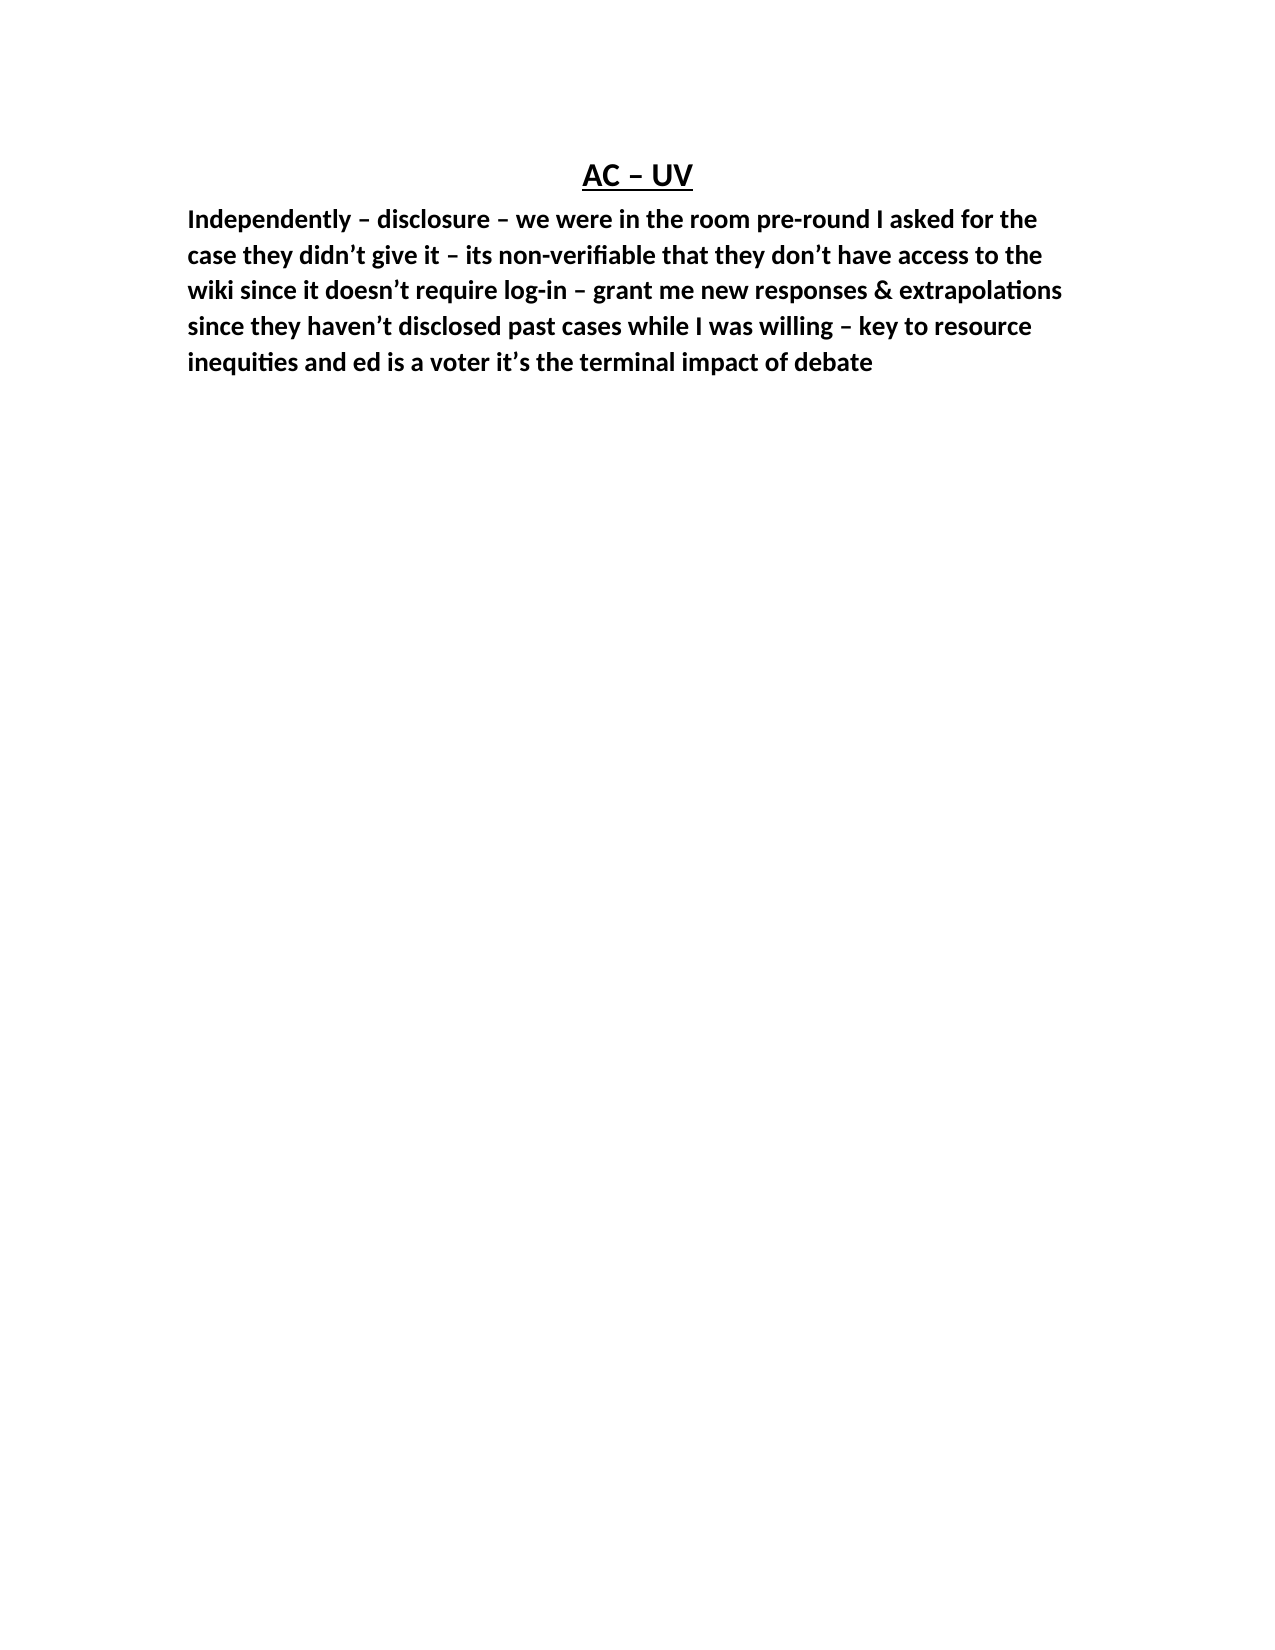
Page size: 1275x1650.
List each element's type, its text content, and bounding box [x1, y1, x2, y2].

subtitle AC – UV [187, 154, 1087, 195]
subtitle Independently – disclosure – we were in the room pre-round I asked for the case they didn’t give it – its non-verifiable that they don’t have access to the wiki since it doesn’t require log-in – grant me new responses & extrapolations since they haven’t disclosed past cases while I was willing – key to resource inequities and ed is a voter it’s the terminal impact of debate [187, 202, 1087, 378]
